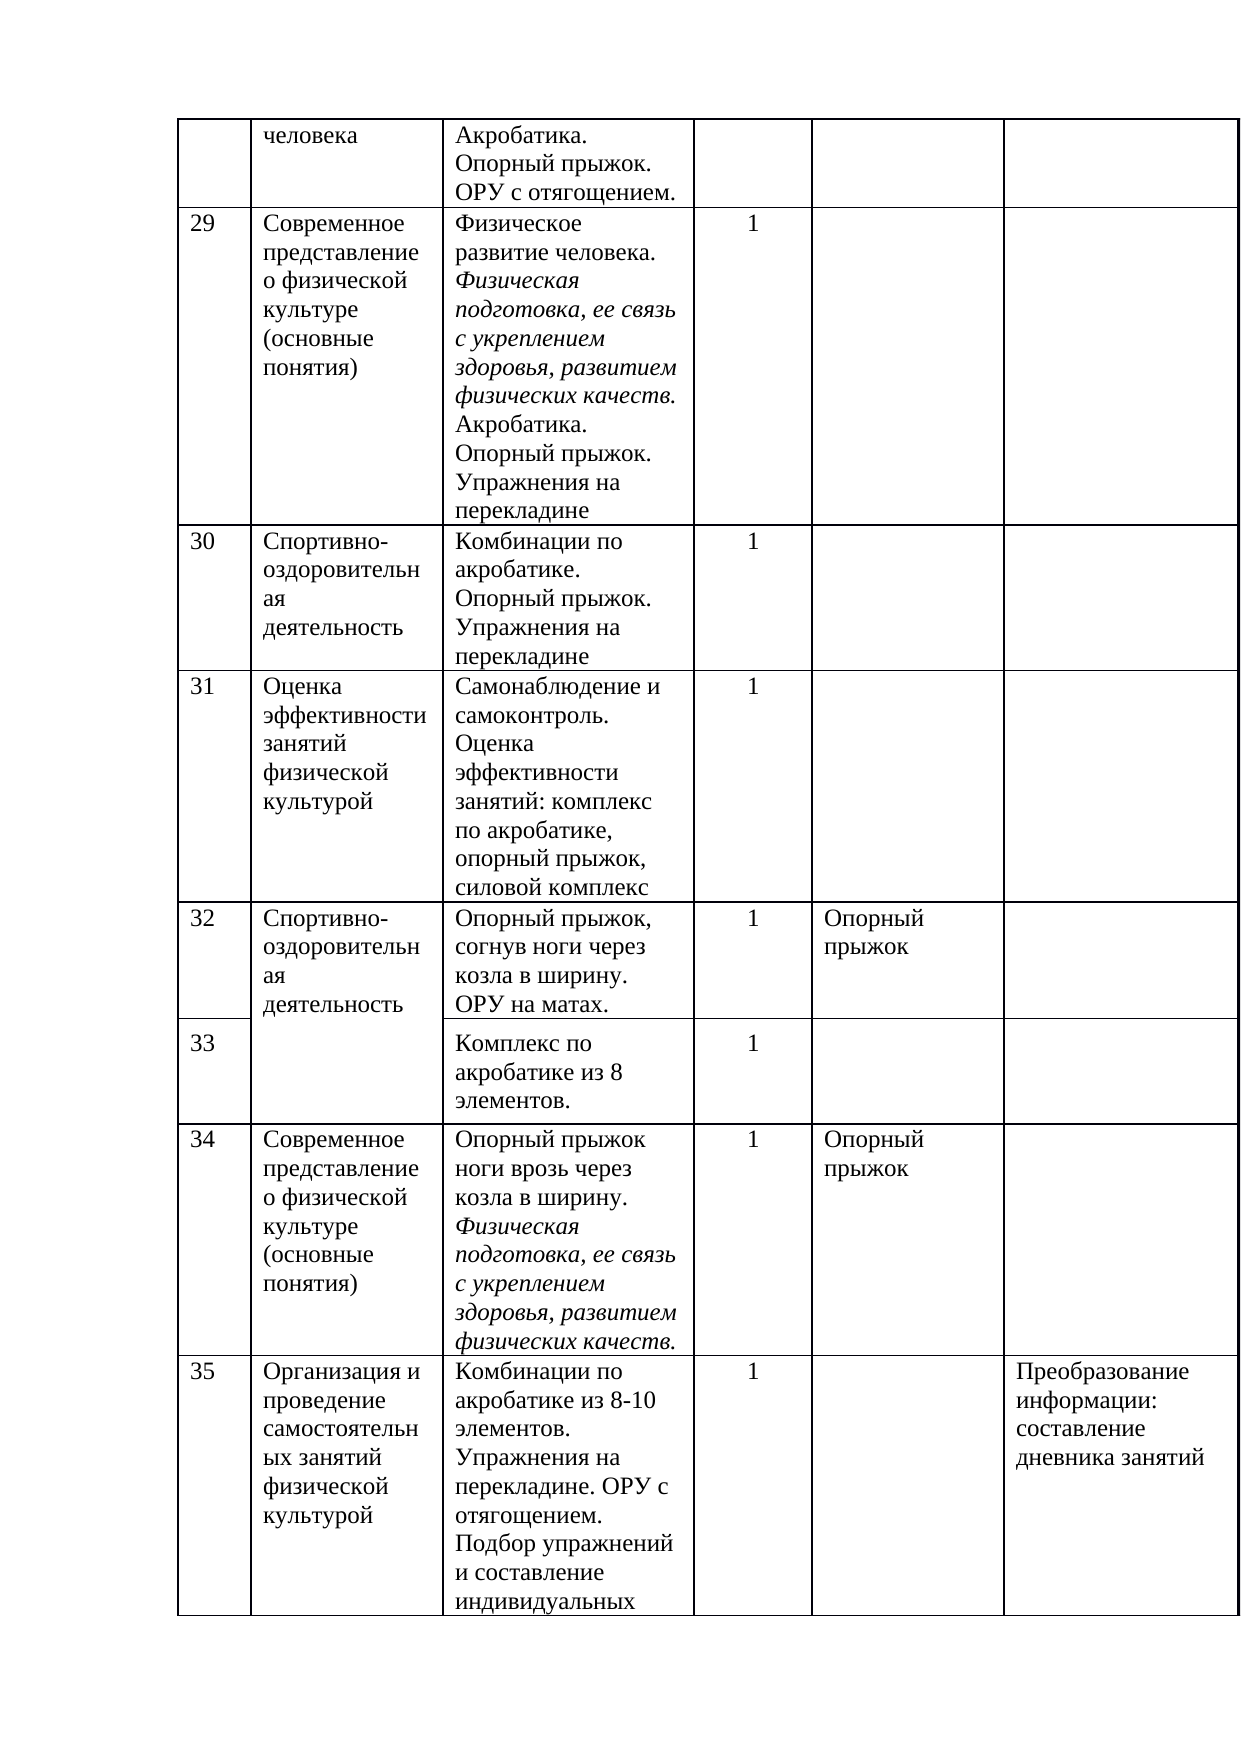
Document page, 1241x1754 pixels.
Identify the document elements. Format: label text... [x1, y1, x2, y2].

table_cell [813, 208, 1003, 524]
table_cell Современное представление о физической культуре (основные понятия) [252, 208, 442, 524]
table_cell 1 [695, 1125, 811, 1354]
table_cell [1005, 1125, 1237, 1354]
table_cell 1 [695, 903, 811, 1018]
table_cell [444, 1356, 693, 1615]
table_cell 1 [695, 1356, 811, 1615]
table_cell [1005, 1356, 1237, 1615]
table_cell 1 [695, 208, 811, 524]
table_cell [1005, 208, 1237, 524]
table_cell 1 [695, 671, 811, 901]
table_cell [813, 526, 1003, 669]
table_cell [1005, 671, 1237, 901]
table_cell 1 [695, 526, 811, 669]
table_cell 29 [179, 208, 250, 524]
table_cell Опорный прыжок [813, 903, 1003, 1018]
table_cell Самонаблюдение и самоконтроль. Оценка эффективности занятий: комплекс по акробатике, опорный прыжок, силовой комплекс [444, 671, 693, 901]
table_cell [813, 671, 1003, 901]
table_cell Оценка эффективности занятий физической культурой [252, 671, 442, 901]
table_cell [252, 120, 442, 206]
table_cell Спортивно-оздоровительная деятельность [252, 903, 442, 1123]
table_cell Опорный прыжок, согнув ноги через козла в ширину. ОРУ на матах. [444, 903, 693, 1018]
table_cell [1005, 1019, 1237, 1123]
table_cell [813, 1019, 1003, 1123]
table_cell [1005, 526, 1237, 669]
table_cell 1 [695, 1019, 811, 1123]
table_cell Спортивно-оздоровительная деятельность [252, 526, 442, 669]
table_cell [252, 1356, 442, 1615]
table_cell 33 [179, 1019, 250, 1123]
table_cell 31 [179, 671, 250, 901]
table_cell 34 [179, 1125, 250, 1354]
table_cell 30 [179, 526, 250, 669]
table_cell Комбинации по акробатике. Опорный прыжок. Упражнения на перекладине [444, 526, 693, 669]
table_cell Современное представление о физической культуре (основные понятия) [252, 1125, 442, 1354]
table_cell Опорный прыжок [813, 1125, 1003, 1354]
table_cell Опорный прыжок ноги врозь через козла в ширину. Физическая подготовка, ее связь с укреплением здоровья, развитием физических качеств. [444, 1125, 693, 1354]
table_cell [813, 120, 1003, 206]
table_cell 32 [179, 903, 250, 1018]
table_cell Комплекс по акробатике из 8 элементов. [444, 1019, 693, 1123]
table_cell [444, 120, 693, 206]
table_cell [1005, 903, 1237, 1018]
table_cell [1005, 120, 1237, 206]
table_cell [813, 1356, 1003, 1615]
table_cell 1 [695, 120, 811, 206]
table_cell Физическое развитие человека. Физическая подготовка, ее связь с укреплением здоровья, развитием физических качеств. Акробатика. Опорный прыжок. Упражнения на перекладине [444, 208, 693, 524]
table_cell 28 [179, 120, 250, 206]
table_cell 35 [179, 1356, 250, 1615]
